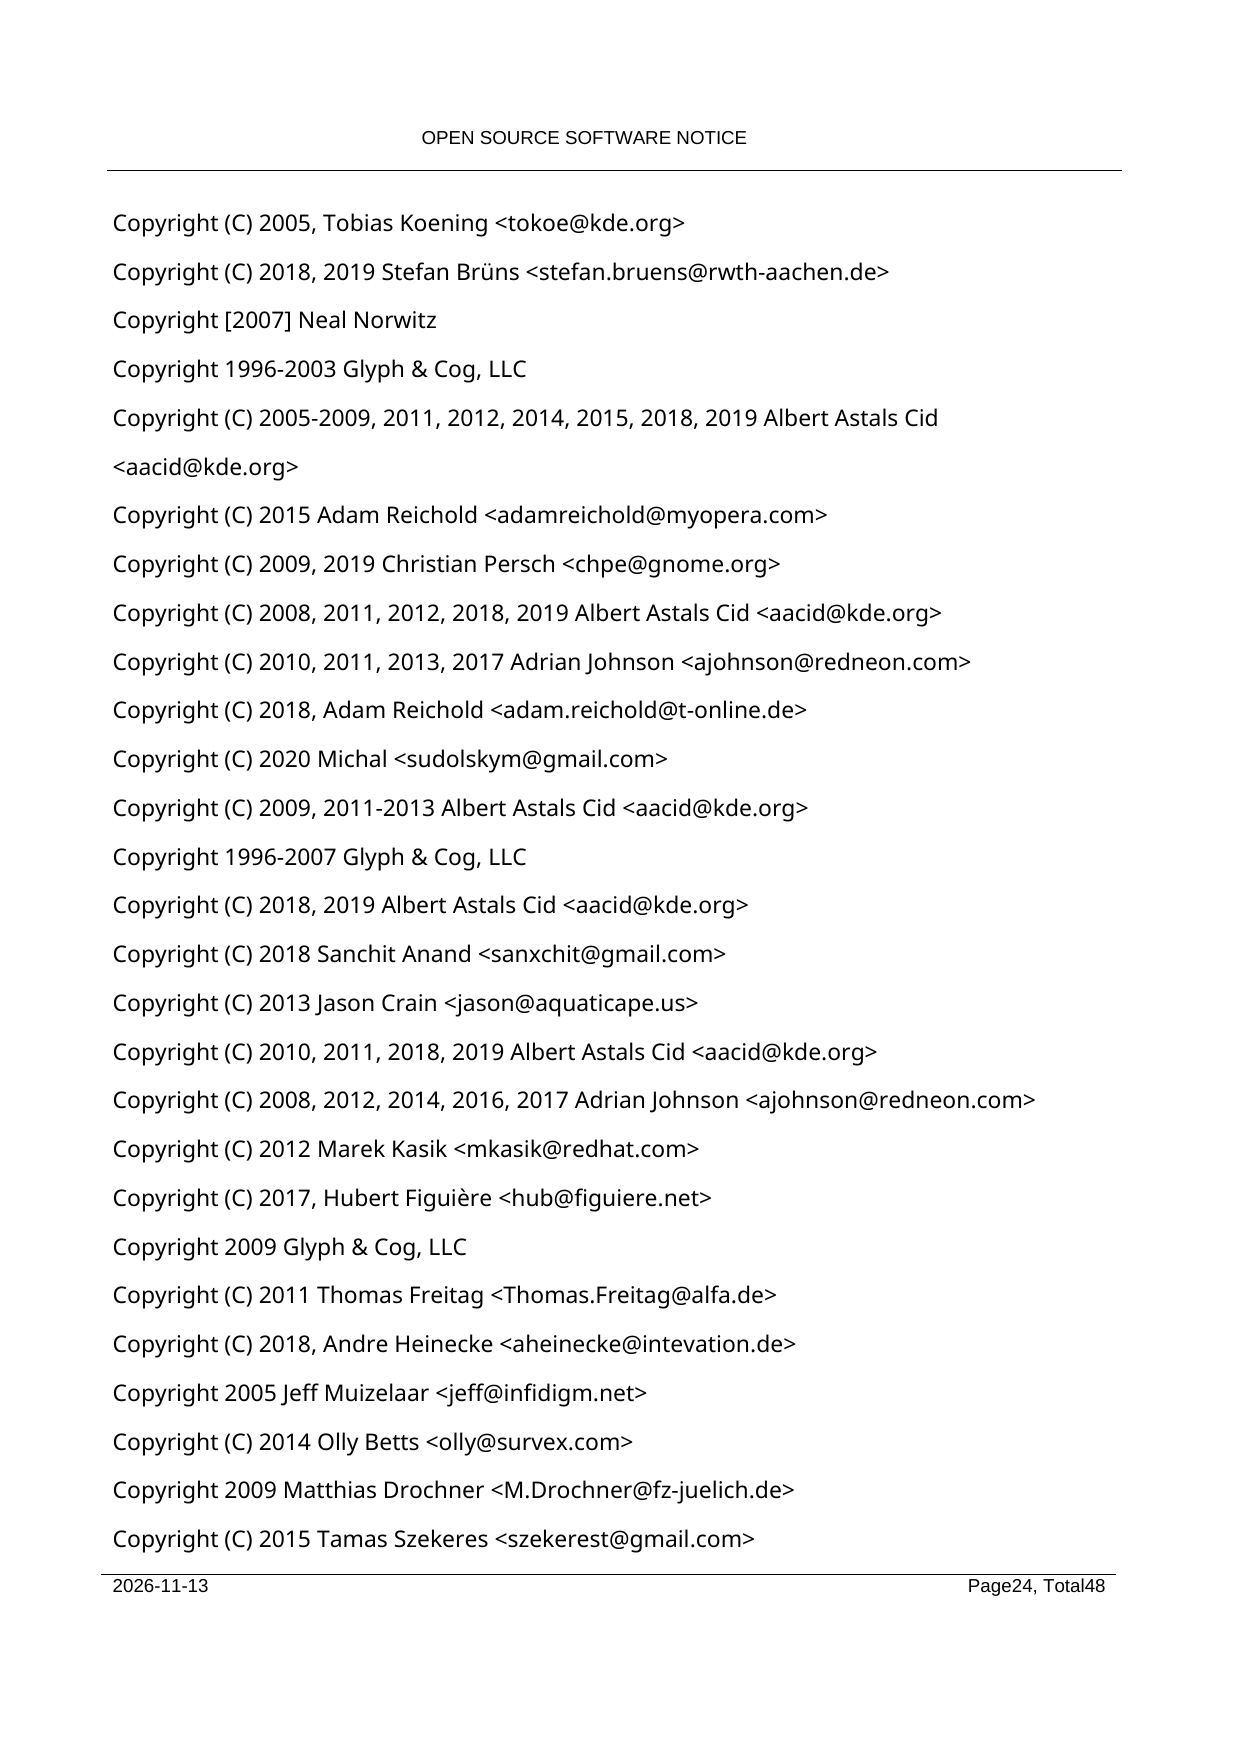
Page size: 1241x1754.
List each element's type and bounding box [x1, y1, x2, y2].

text [112, 206, 1128, 1555]
